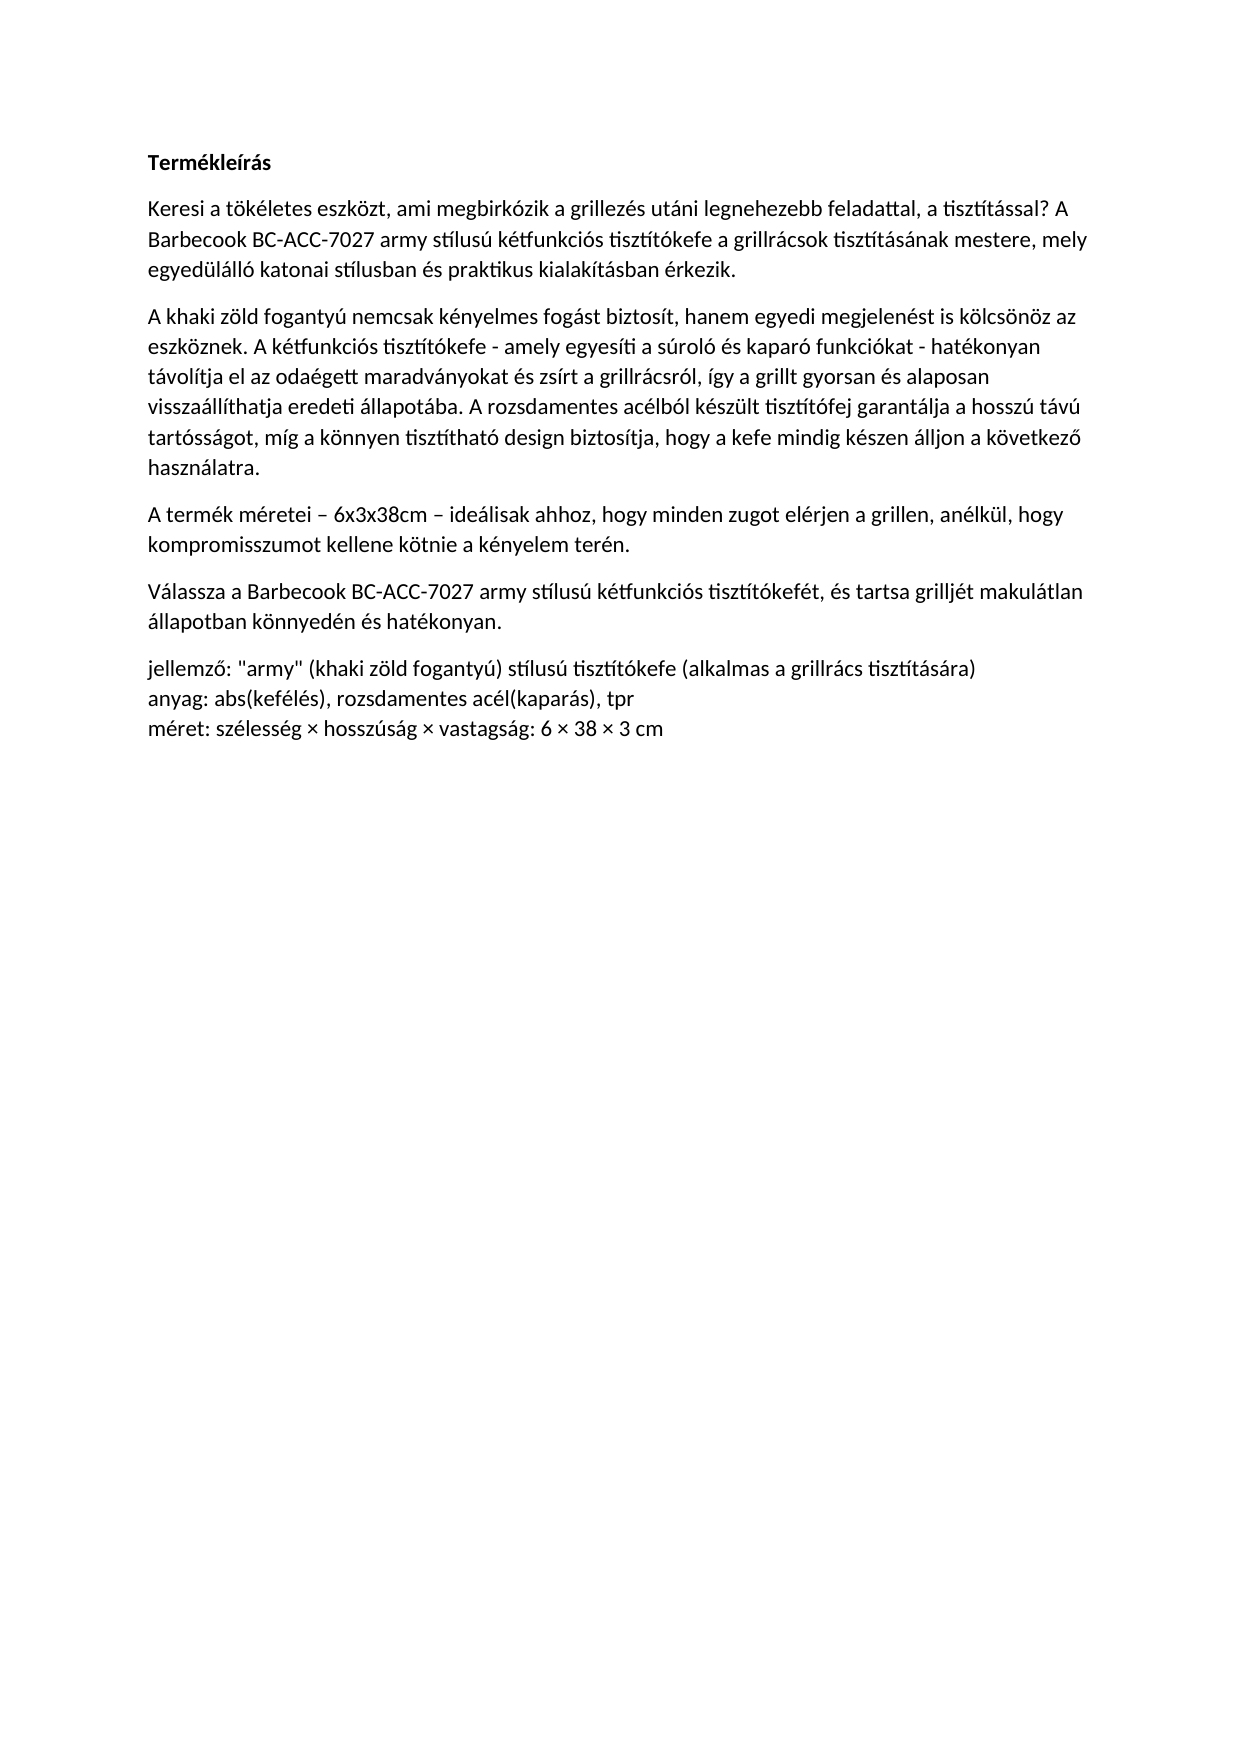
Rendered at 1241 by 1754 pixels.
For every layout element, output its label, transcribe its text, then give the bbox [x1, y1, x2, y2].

text Válassza a Barbecook BC-ACC-7027 army stílusú kétfunkciós tisztítókefét, és tartsa grilljét makulátlan állapotban könnyedén és hatékonyan. [148, 577, 1093, 635]
text Termékleírás [148, 148, 1093, 176]
text A termék méretei – 6x3x38cm – ideálisak ahhoz, hogy minden zugot elérjen a grillen, anélkül, hogy kompromisszumot kellene kötnie a kényelem terén. [148, 500, 1093, 558]
text Keresi a tökéletes eszközt, ami megbirkózik a grillezés utáni legnehezebb feladattal, a tisztítással? A Barbecook BC-ACC-7027 army stílusú kétfunkciós tisztítókefe a grillrácsok tisztításának mestere, mely egyedülálló katonai stílusban és praktikus kialakításban érkezik. [148, 194, 1093, 283]
text jellemző: "army" (khaki zöld fogantyú) stílusú tisztítókefe (alkalmas a grillrács tisztítására) anyag: abs(kefélés), rozsdamentes acél(kaparás), tpr méret: szélesség × hosszúság × vastagság: 6 × 38 × 3 cm [148, 654, 1093, 742]
text A khaki zöld fogantyú nemcsak kényelmes fogást biztosít, hanem egyedi megjelenést is kölcsönöz az eszköznek. A kétfunkciós tisztítókefe - amely egyesíti a súroló és kaparó funkciókat - hatékonyan távolítja el az odaégett maradványokat és zsírt a grillrácsról, így a grillt gyorsan és alaposan visszaállíthatja eredeti állapotába. A rozsdamentes acélból készült tisztítófej garantálja a hosszú távú tartósságot, míg a könnyen tisztítható design biztosítja, hogy a kefe mindig készen álljon a következő használatra. [148, 302, 1093, 481]
